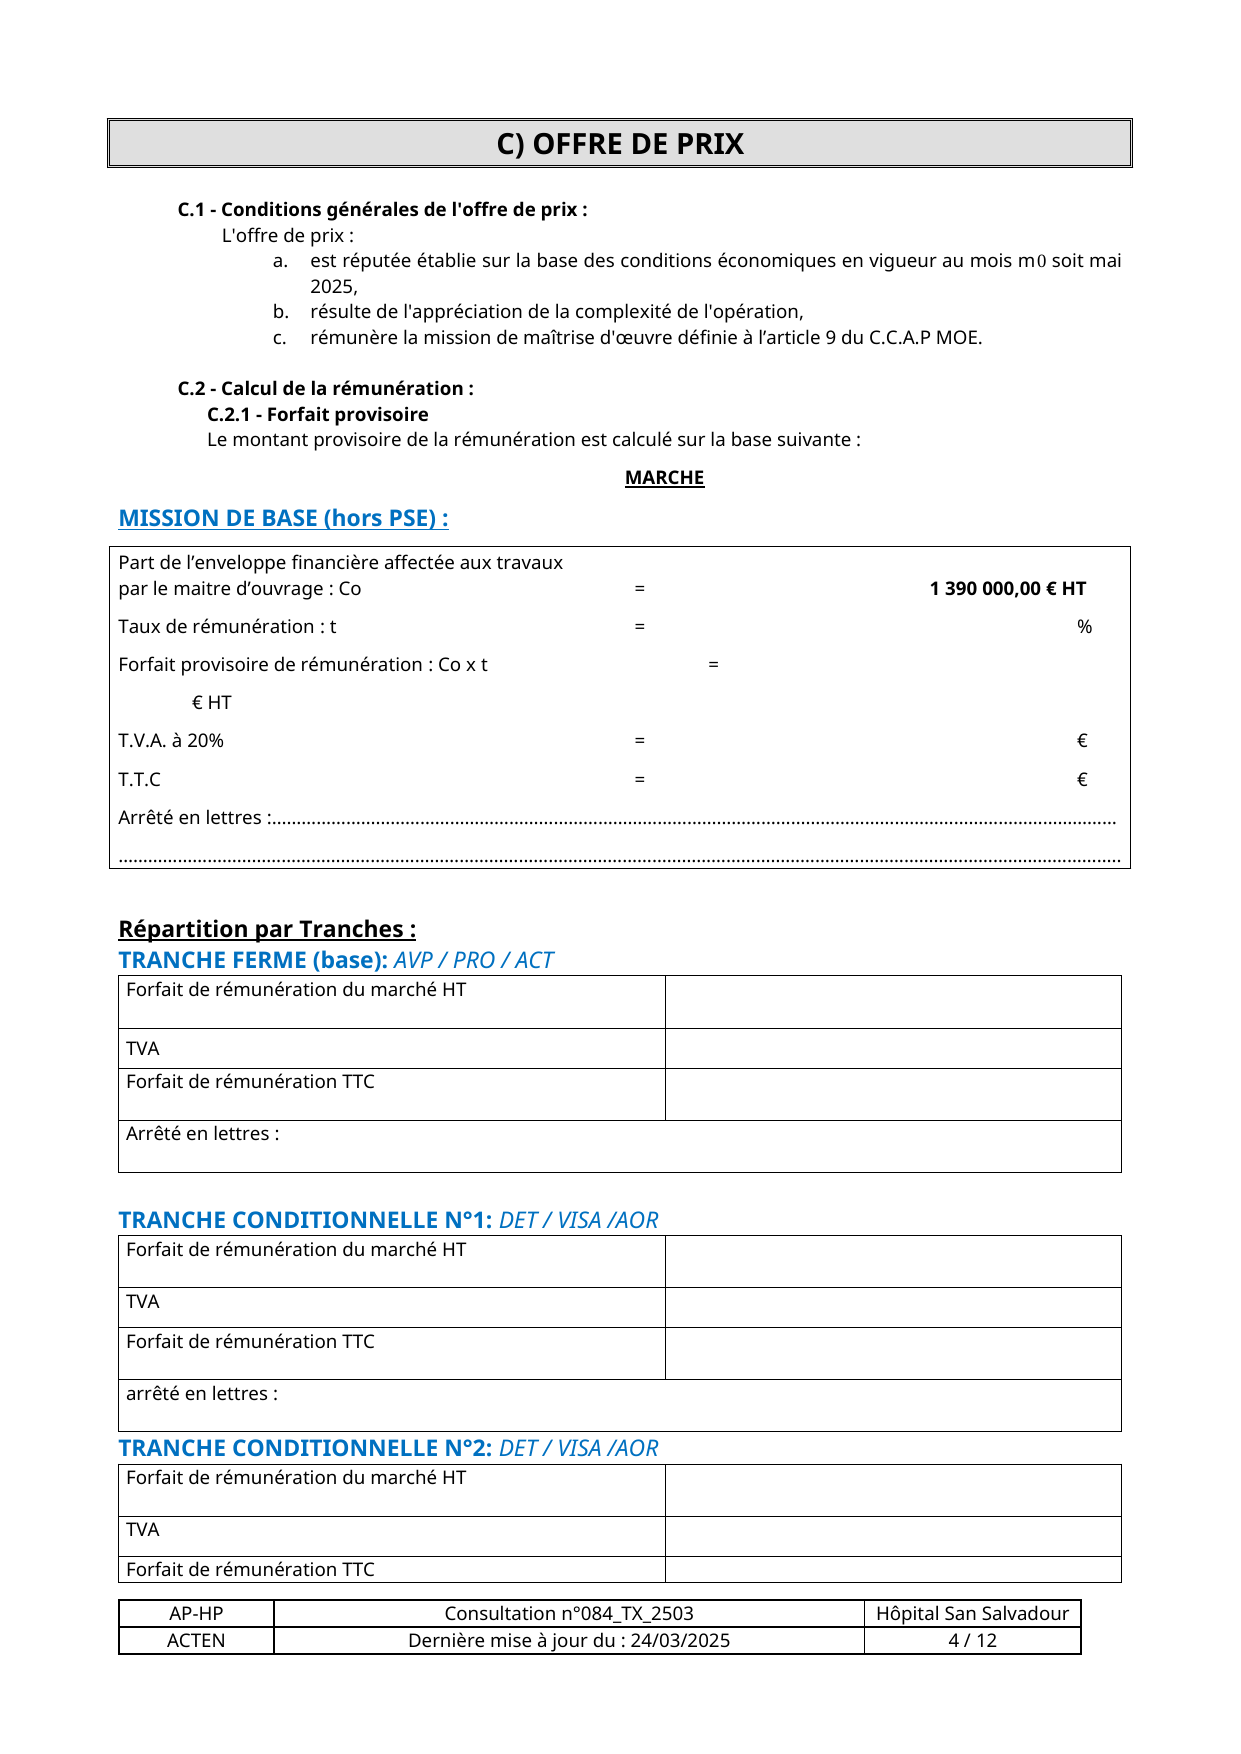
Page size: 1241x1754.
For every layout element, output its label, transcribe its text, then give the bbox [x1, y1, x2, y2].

text C.2.1 - Forfait provisoire [207, 401, 1122, 426]
text T.T.C = € [110, 763, 1130, 791]
list est réputée établie sur la base des conditions économiques en vigueur au mois m soit mai 2025, [273, 248, 1122, 299]
text Taux de rémunération : t = % [110, 610, 1130, 638]
text Répartition par Tranches : [118, 913, 1122, 944]
table_cell Arrêté en lettres : [119, 1121, 1121, 1172]
text TRANCHE CONDITIONNELLE N°2: DET / VISA /AOR [118, 1432, 1122, 1463]
table_header Forfait de rémunération du marché HT [119, 1236, 665, 1287]
table_cell [666, 1029, 1121, 1067]
table_cell TVA [119, 1288, 665, 1327]
table_cell [666, 1288, 1121, 1327]
text C.2 - Calcul de la rémunération : [177, 375, 1122, 401]
text Part de l’enveloppe financière affectée aux travaux [110, 547, 1130, 575]
table_header Forfait de rémunération du marché HT [119, 1465, 665, 1516]
table_cell [666, 1557, 1121, 1582]
text MISSION DE BASE (hors PSE) : [118, 502, 1122, 534]
text MARCHE [207, 464, 1122, 490]
text TRANCHE CONDITIONNELLE N°1: DET / VISA /AOR [118, 1204, 1122, 1235]
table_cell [119, 1557, 665, 1582]
text Forfait provisoire de rémunération : Co x t = € HT [110, 648, 1130, 715]
text Le montant provisoire de la rémunération est calculé sur la base suivante : [207, 426, 1122, 452]
table_cell Forfait de rémunération TTC [119, 1328, 665, 1379]
text C.1 - Conditions générales de l'offre de prix : [177, 197, 1122, 222]
table_header Forfait de rémunération du marché HT [119, 976, 665, 1027]
table_cell TVA [119, 1517, 665, 1556]
table_cell [666, 1069, 1121, 1119]
text par le maitre d’ouvrage : Co = 1 390 000,00 € HT [118, 575, 1122, 600]
text b. résulte de l'appréciation de la complexité de l'opération, [273, 299, 1122, 324]
text TRANCHE FERME (base): AVP / PRO / ACT [118, 944, 1122, 975]
table_cell [666, 1517, 1121, 1556]
table_cell Forfait de rémunération TTC [119, 1069, 665, 1119]
text T.V.A. à 20% = € [110, 724, 1130, 753]
table_header [666, 1465, 1121, 1516]
text L'offre de prix : [118, 222, 1122, 248]
table_cell TVA [119, 1029, 665, 1067]
text Arrêté en lettres :……………………………………………………………………………………………………………………………………………………… ………………………………………………………………………………………………………………………………………………………………………………….. [110, 801, 1130, 868]
table_header [666, 1236, 1121, 1287]
list rémunère la mission de maîtrise d'œuvre définie à l’article 9 du C.C.A.P MOE. [273, 324, 1122, 350]
table_cell arrêté en lettres : [119, 1380, 1121, 1431]
table_cell [666, 1328, 1121, 1379]
subtitle C) OFFRE DE PRIX [110, 121, 1130, 165]
table_header [666, 976, 1121, 1027]
